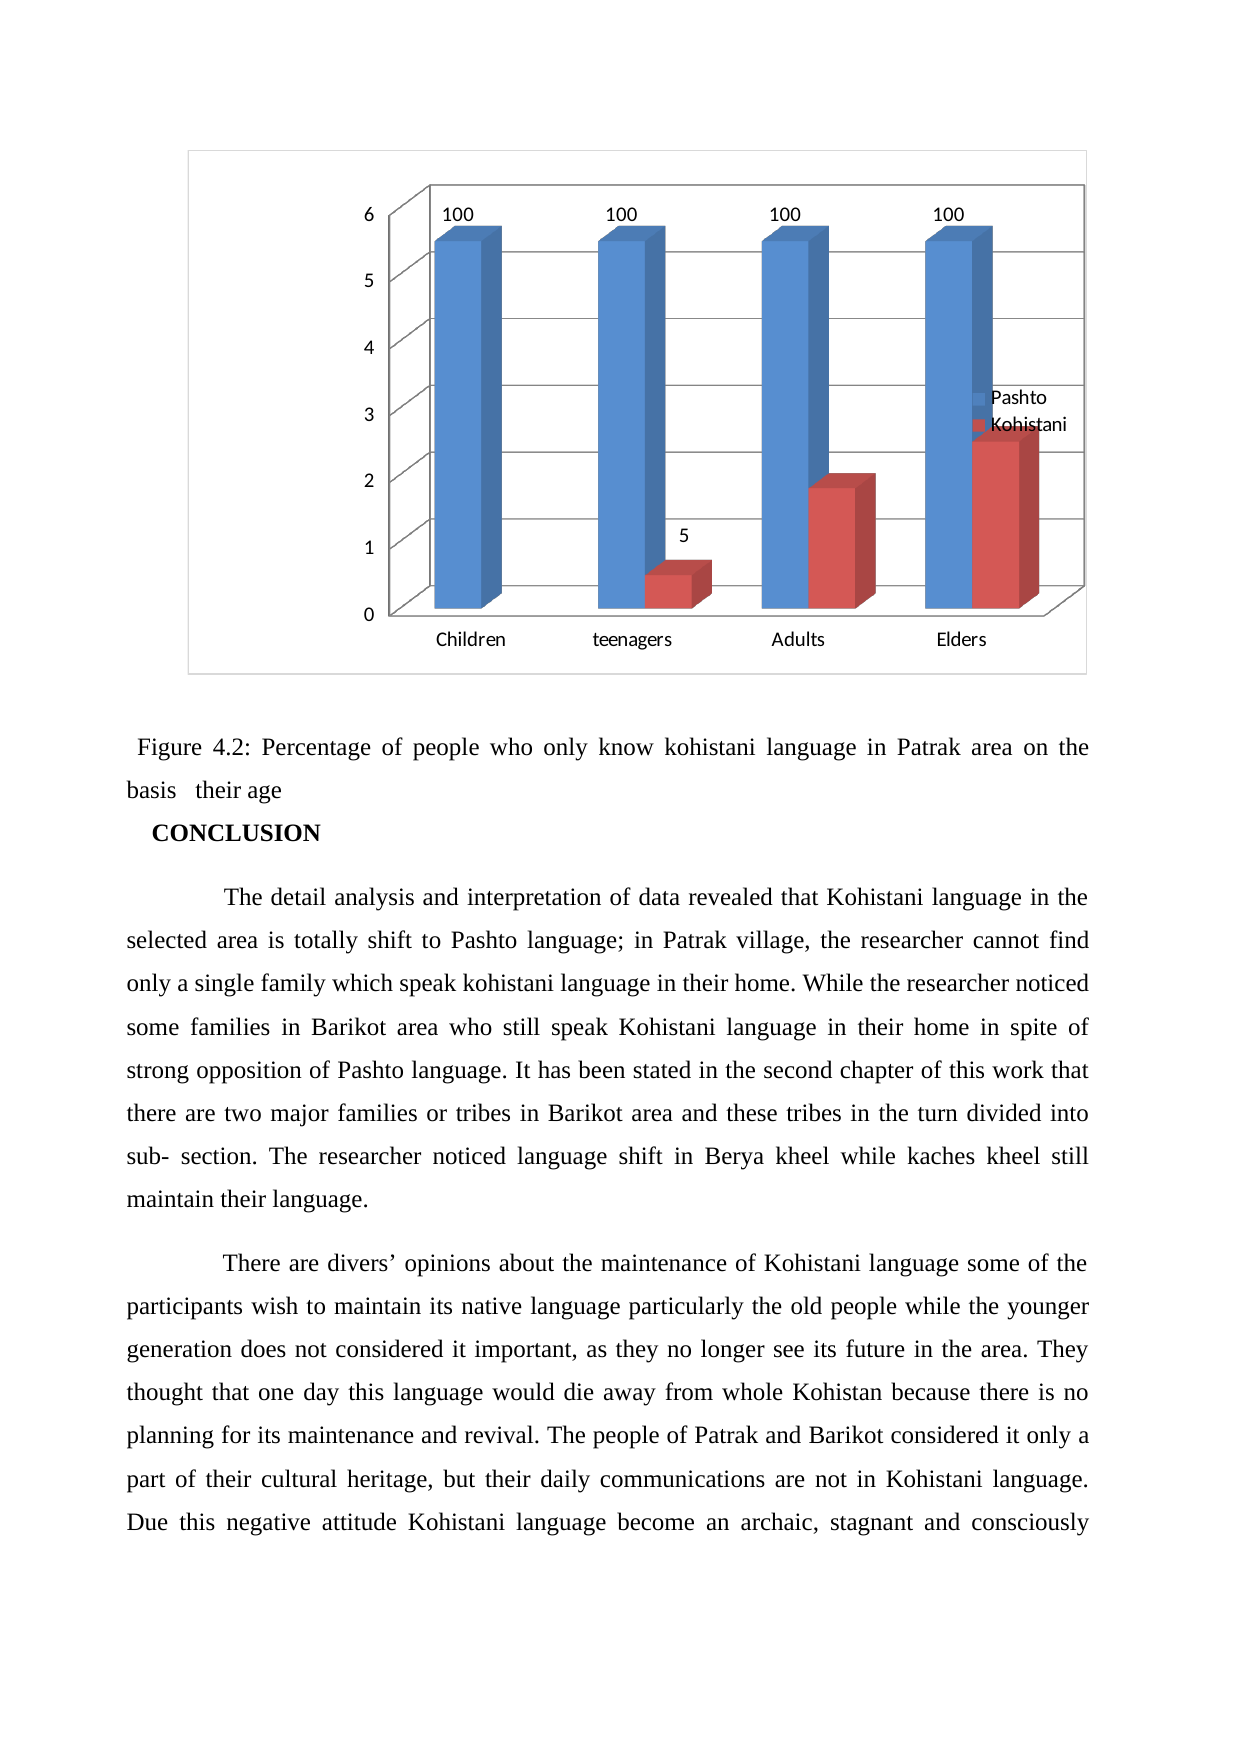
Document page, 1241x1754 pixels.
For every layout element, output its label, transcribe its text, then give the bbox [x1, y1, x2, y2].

list Figure 4.2: Percentage of people who only know kohistani language in Patrak area on the basis their age [126, 732, 1090, 804]
list CONCLUSION [126, 818, 1090, 847]
text The detail analysis and interpretation of data revealed that Kohistani language in the selected area is totally shift to Pashto language; in Patrak village, the researcher cannot find only a single family which speak kohistani language in their home. While the researcher noticed some families in Barikot area who still speak Kohistani language in their home in spite of strong opposition of Pashto language. It has been stated in the second chapter of this work that there are two major families or tribes in Barikot area and these tribes in the turn divided into sub- section. The researcher noticed language shift in Berya kheel while kaches kheel still maintain their language. [126, 882, 1090, 1213]
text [126, 1248, 1090, 1536]
